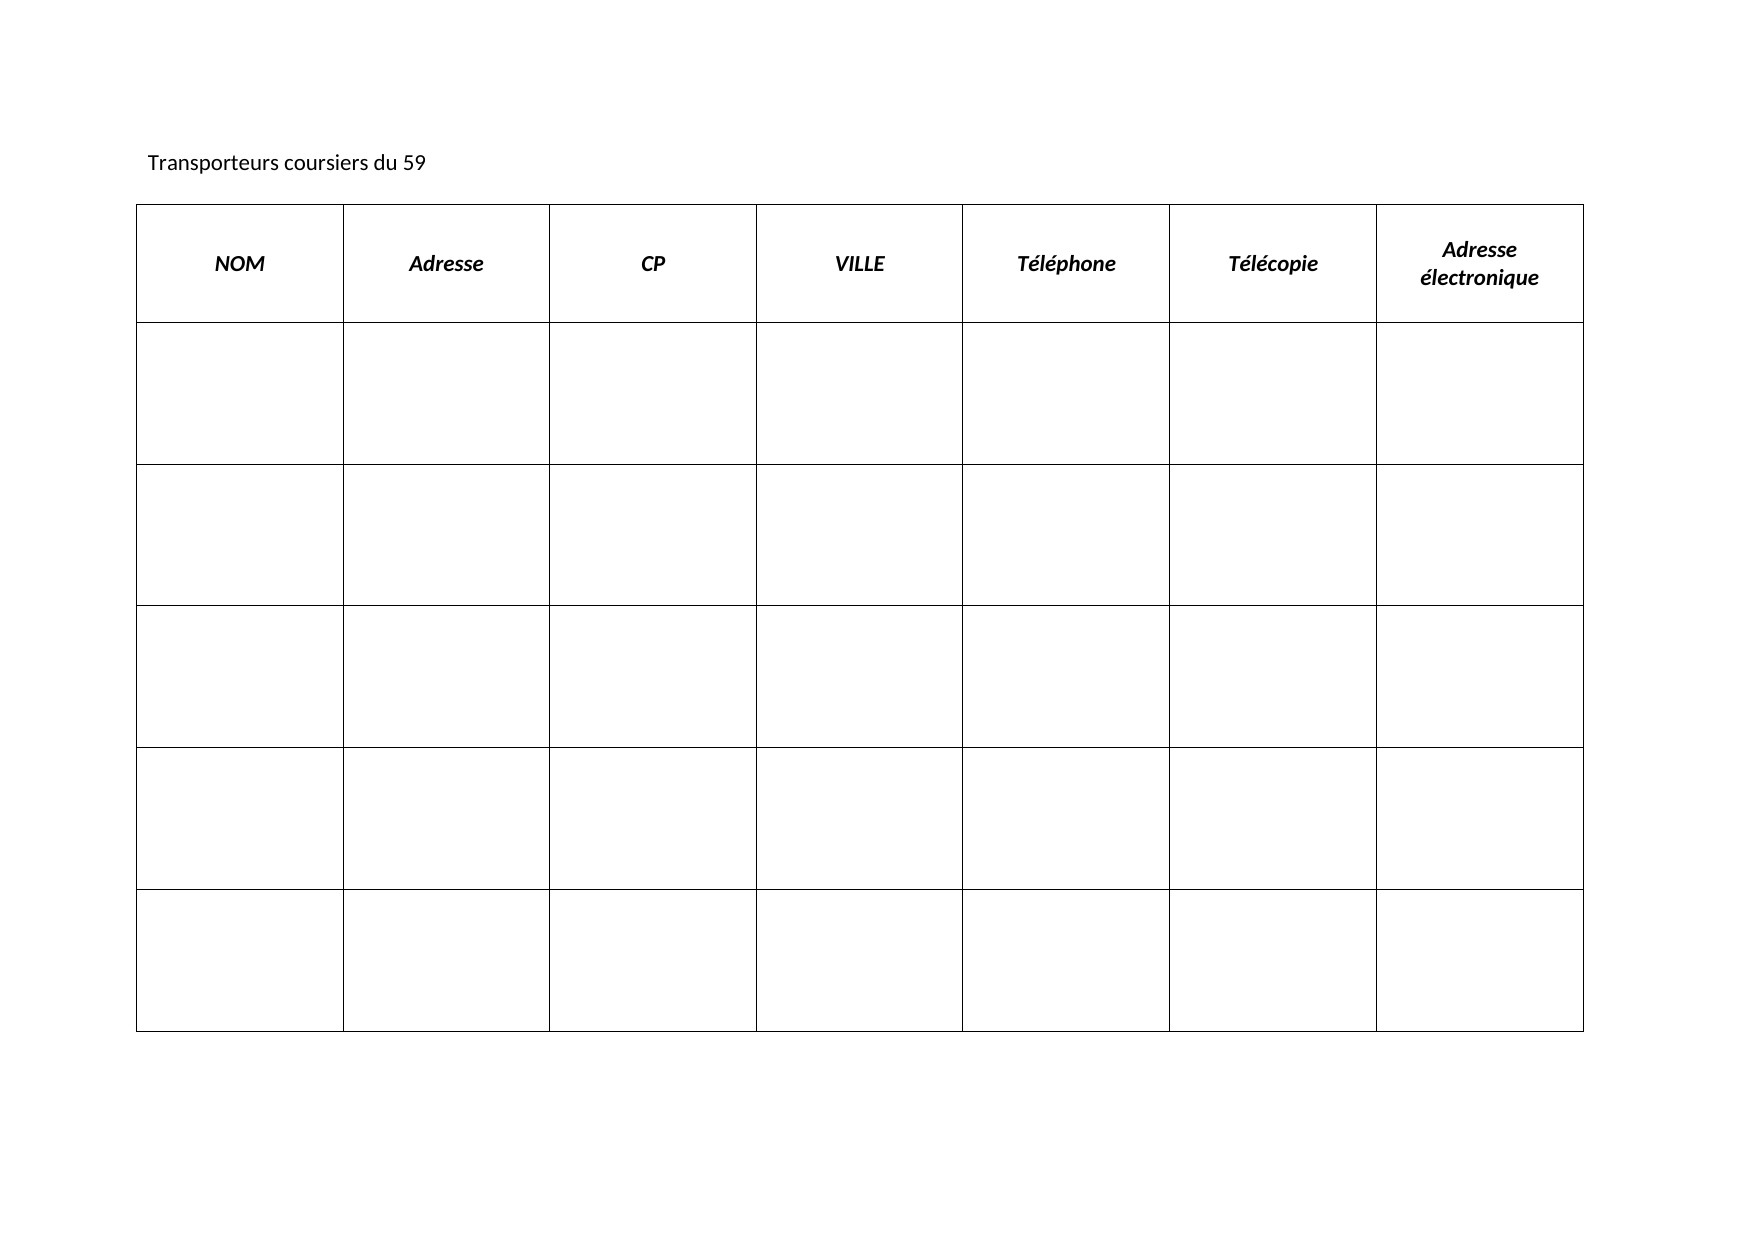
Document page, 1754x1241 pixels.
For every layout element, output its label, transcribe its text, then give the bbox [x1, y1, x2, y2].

table_cell [344, 465, 549, 605]
table_header Télécopie [1170, 205, 1376, 322]
table_cell [137, 748, 343, 889]
table_cell [963, 748, 1169, 889]
table_cell [344, 323, 549, 463]
table_cell [1170, 606, 1376, 747]
table_cell [1377, 748, 1583, 889]
table_header CP [550, 205, 756, 322]
table_cell [963, 323, 1169, 463]
table_cell [344, 890, 549, 1031]
table_header VILLE [757, 205, 962, 322]
table_cell [757, 748, 962, 889]
table_cell [1377, 465, 1583, 605]
table_cell [137, 890, 343, 1031]
table_cell [344, 606, 549, 747]
table_cell [1170, 323, 1376, 463]
table_cell [963, 465, 1169, 605]
table_cell [1170, 890, 1376, 1031]
table_header NOM [137, 205, 343, 322]
table_cell [137, 323, 343, 463]
table_cell [550, 890, 756, 1031]
table_cell [757, 606, 962, 747]
table_cell [550, 748, 756, 889]
table_header Adresse électronique [1377, 205, 1583, 322]
table_cell [757, 890, 962, 1031]
table_cell [137, 465, 343, 605]
table_cell [1377, 890, 1583, 1031]
table_cell [1170, 465, 1376, 605]
table_cell [1170, 748, 1376, 889]
text Transporteurs coursiers du 59 [148, 148, 1606, 176]
table_cell [757, 465, 962, 605]
table_cell [1377, 323, 1583, 463]
table_cell [550, 323, 756, 463]
table_cell [550, 465, 756, 605]
table_header Adresse [344, 205, 549, 322]
table_cell [344, 748, 549, 889]
table_cell [757, 323, 962, 463]
table_header Téléphone [963, 205, 1169, 322]
table_cell [550, 606, 756, 747]
table_cell [137, 606, 343, 747]
table_cell [1377, 606, 1583, 747]
table_cell [963, 890, 1169, 1031]
table_cell [963, 606, 1169, 747]
